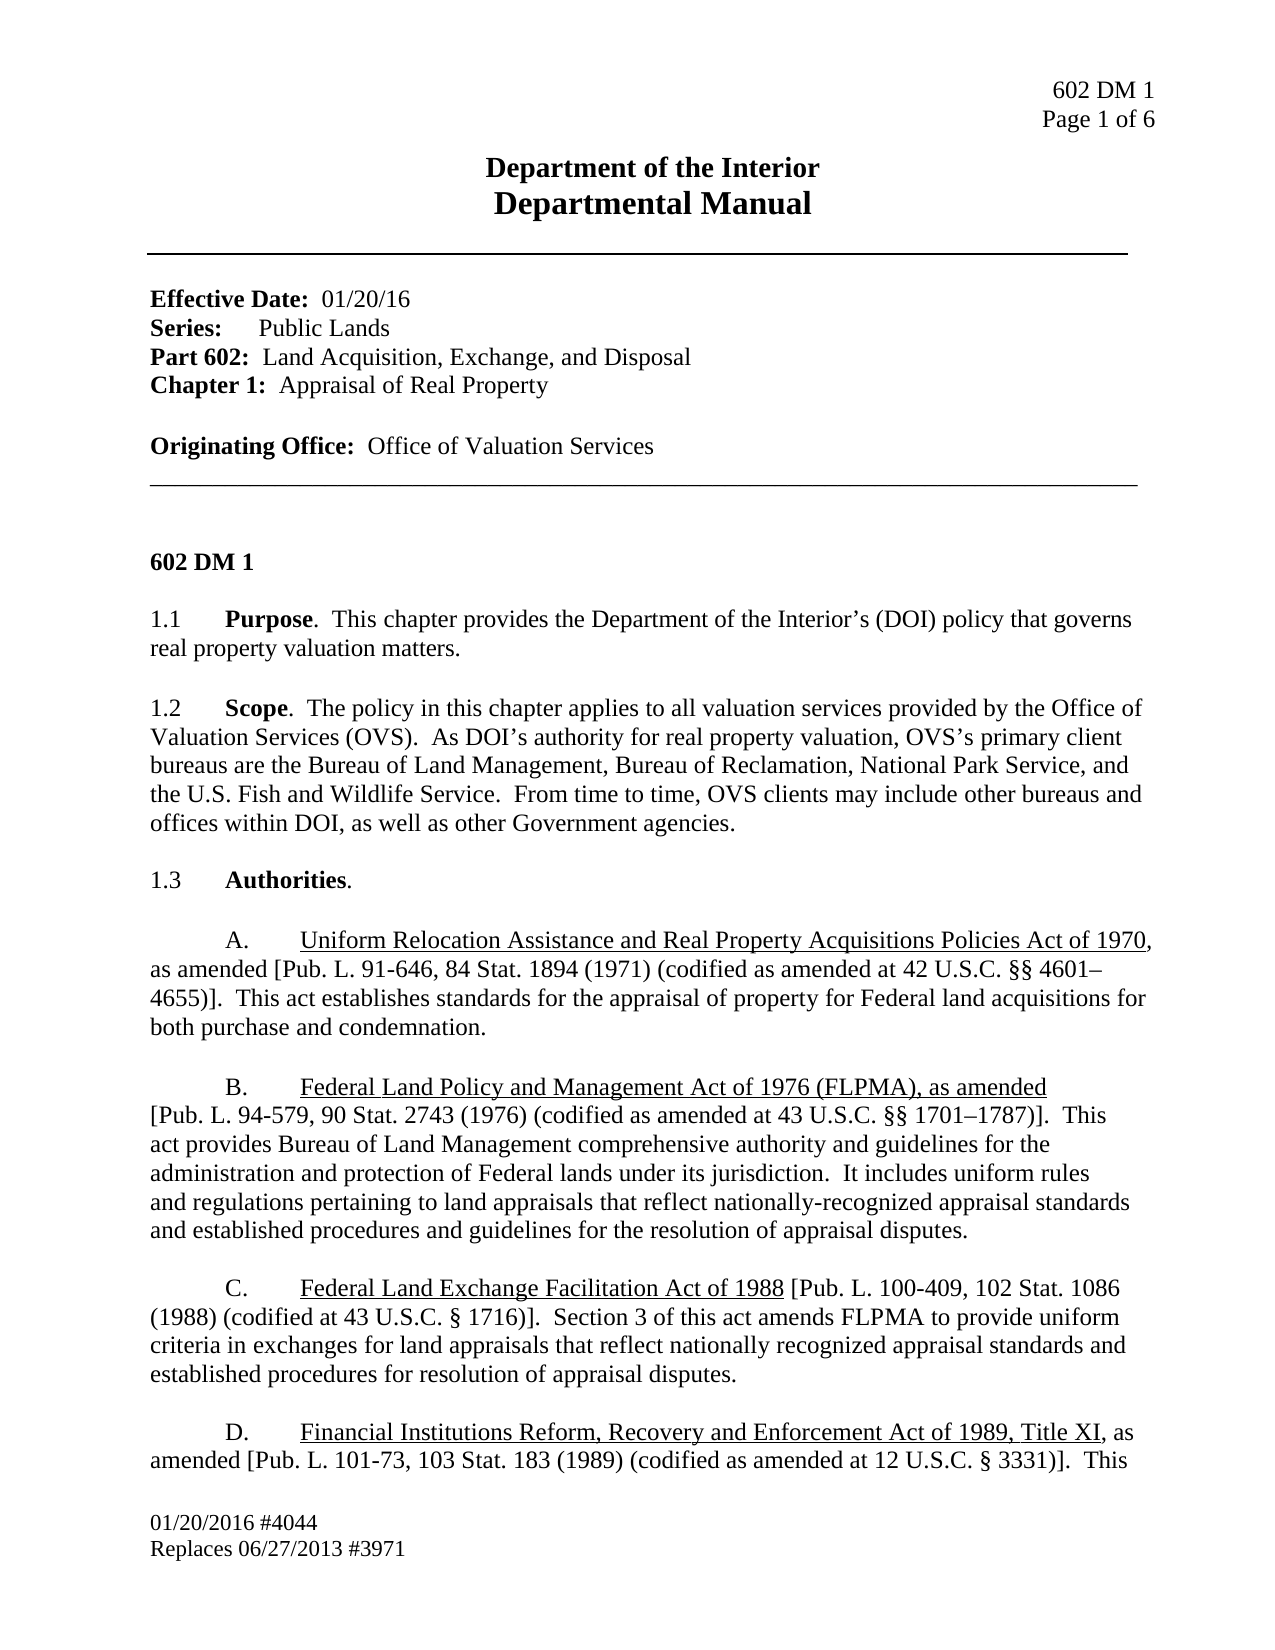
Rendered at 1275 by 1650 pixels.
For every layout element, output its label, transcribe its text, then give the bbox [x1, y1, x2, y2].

text Department of the Interior [150, 150, 1155, 183]
text _______________________________________________________________________________ [150, 460, 1155, 489]
text Departmental Manual [150, 183, 1155, 222]
text C. Federal Land Exchange Facilitation Act of 1988 [Pub. L. 100-409, 102 Stat. 1086 (1988) (codified at 43 U.S.C. § 1716)]. Section 3 of this act amends FLPMA to provide uniform criteria in exchanges for land appraisals that reflect nationally recognized appraisal standards and established procedures for resolution of appraisal disputes. [150, 1273, 1155, 1388]
text Chapter 1: Appraisal of Real Property [150, 371, 1157, 399]
text 1.1 Purpose. This chapter provides the Department of the Interior’s (DOI) policy that governs real property valuation matters. [150, 604, 1155, 662]
text A. Uniform Relocation Assistance and Real Property Acquisitions Policies Act of 1970, as amended [Pub. L. 91-646, 84 Stat. 1894 (1971) (codified as amended at 42 U.S.C. §§ 4601–4655)]. This act establishes standards for the appraisal of property for Federal land acquisitions for both purchase and condemnation. [150, 926, 1155, 1041]
text Part 602: Land Acquisition, Exchange, and Disposal [150, 342, 1157, 371]
text Series: Public Lands [150, 313, 1157, 342]
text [150, 1417, 1155, 1474]
text Effective Date: 01/20/16 [150, 284, 1157, 313]
text [Pub. L. 94-579, 90 Stat. 2743 (1976) (codified as amended at 43 U.S.C. §§ 1701–1787)]. This act provides Bureau of Land Management comprehensive authority and guidelines for the administration and protection of Federal lands under its jurisdiction. It includes uniform rules and regulations pertaining to land appraisals that reflect nationally-recognized appraisal standards and established procedures and guidelines for the resolution of appraisal disputes. [150, 1100, 1155, 1244]
text 1.2 Scope. The policy in this chapter applies to all valuation services provided by the Office of Valuation Services (OVS). As DOI’s authority for real property valuation, OVS’s primary client bureaus are the Bureau of Land Management, Bureau of Reclamation, National Park Service, and the U.S. Fish and Wildlife Service. From time to time, OVS clients may include other bureaus and offices within DOI, as well as other Government agencies. [150, 693, 1155, 837]
text 1.3 Authorities. [150, 866, 1155, 894]
text B. Federal Land Policy and Management Act of 1976 (FLPMA), as amended [150, 1072, 1155, 1100]
text 602 DM 1 [150, 547, 1155, 575]
text Originating Office: Office of Valuation Services [150, 431, 1155, 460]
